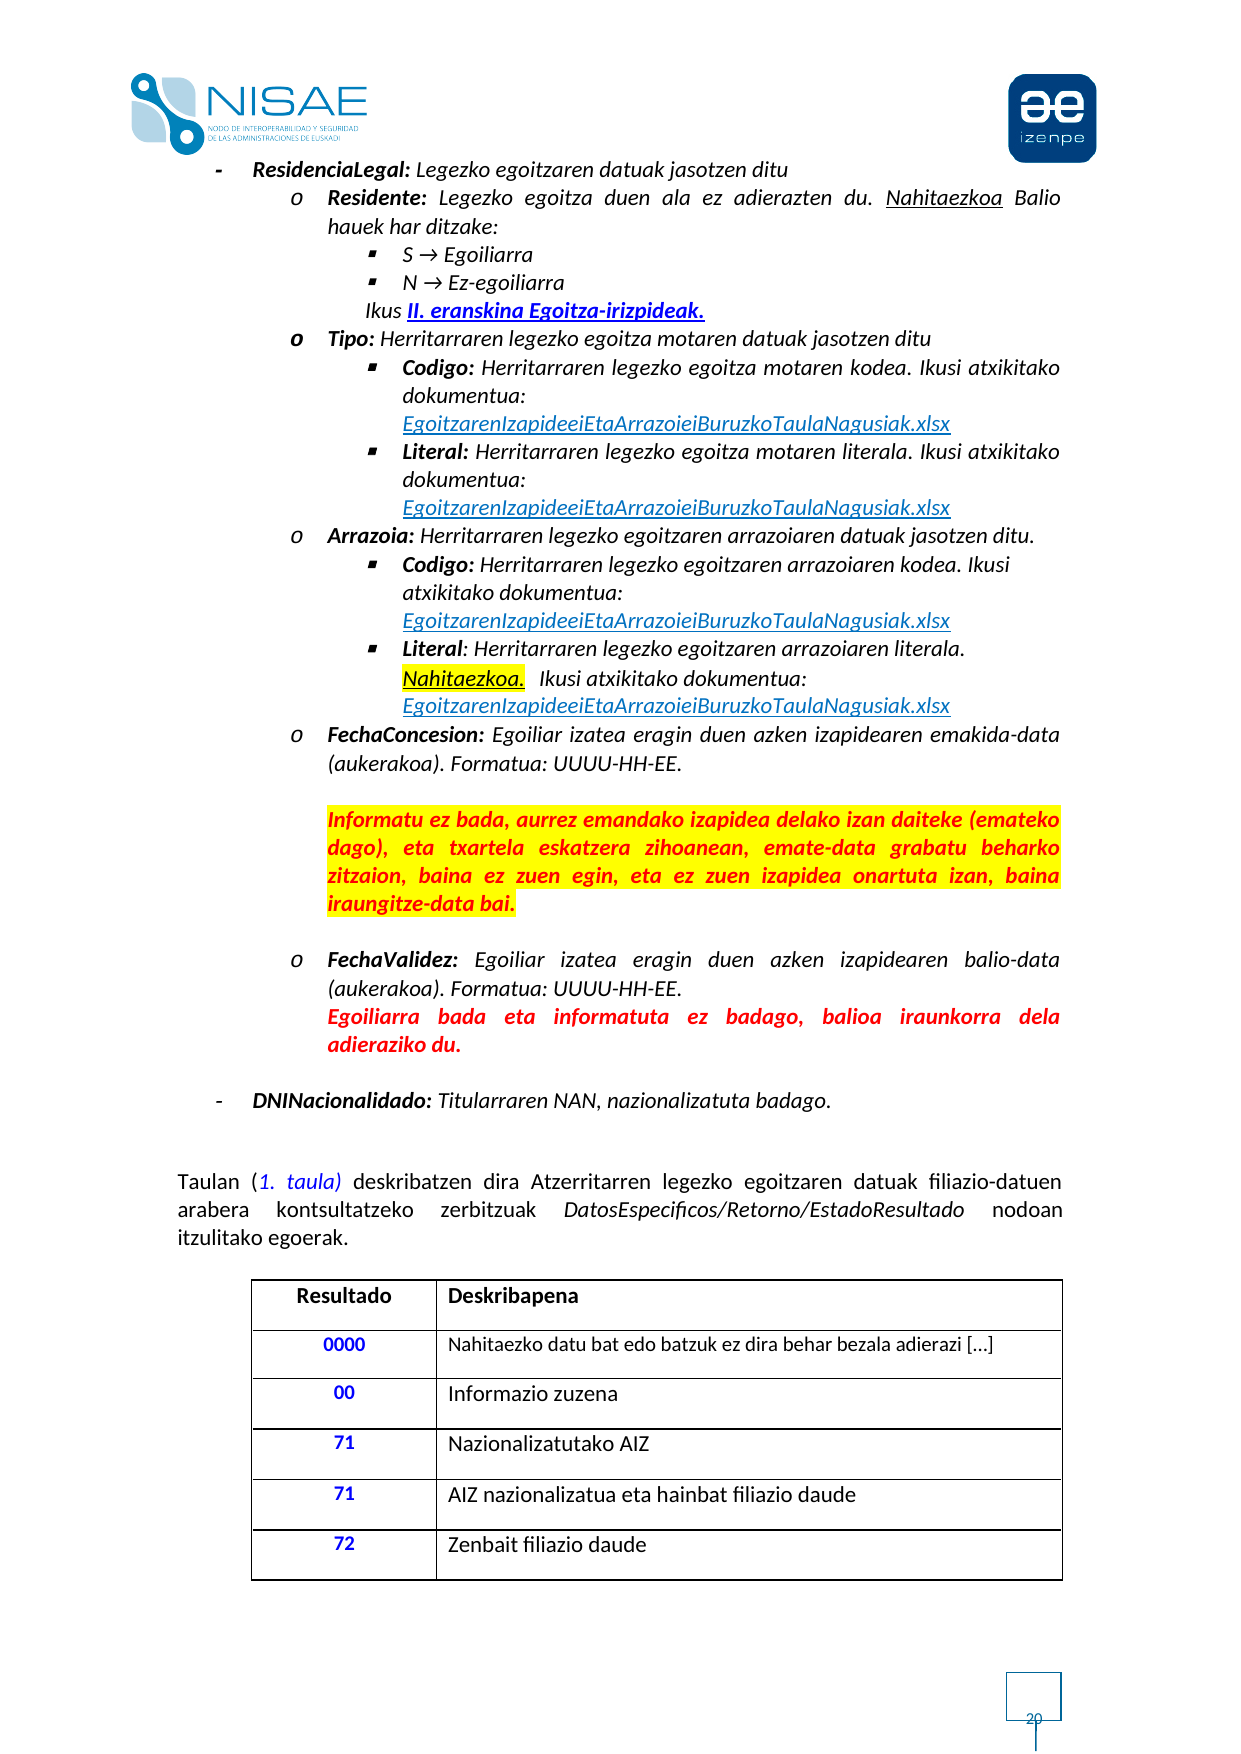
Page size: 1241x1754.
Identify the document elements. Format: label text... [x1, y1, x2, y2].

table_cell 72 [252, 1530, 436, 1579]
table_cell 00 [252, 1379, 436, 1428]
list Codigo: Herritarraren legezko egoitzaren arrazoiaren kodea. Ikusi atxikitako dokumentua: EgoitzarenIzapideeiEtaArrazoieiBuruzkoTaulaNagusiak.xlsx [365, 550, 1063, 634]
picture [139, 81, 148, 90]
table_cell 71 [252, 1480, 436, 1529]
table_header Resultado [252, 1281, 436, 1330]
text Ikus II. eranskina Egoitza-irizpideak. [327, 296, 1063, 324]
list Literal: Herritarraren legezko egoitza motaren literala. Ikusi atxikitako dokumentua: EgoitzarenIzapideeiEtaArrazoieiBuruzkoTaulaNagusiak.xlsx [365, 437, 1063, 521]
list Tipo: Herritarraren legezko egoitza motaren datuak jasotzen ditu [290, 324, 1063, 353]
list FechaValidez: Egoiliar izatea eragin duen azken izapidearen balio-data (aukerakoa). Formatua: UUUU-HH-EE. [290, 945, 1063, 1002]
list S → Egoiliarra [365, 240, 1063, 268]
list ResidenciaLegal: Legezko egoitzaren datuak jasotzen ditu [215, 155, 1063, 183]
list Codigo: Herritarraren legezko egoitza motaren kodea. Ikusi atxikitako dokumentua: EgoitzarenIzapideeiEtaArrazoieiBuruzkoTaulaNagusiak.xlsx [365, 353, 1063, 437]
list Arrazoia: Herritarraren legezko egoitzaren arrazoiaren datuak jasotzen ditu. [290, 521, 1063, 550]
text Egoiliarra bada eta informatuta ez badago, balioa iraunkorra dela adieraziko du. [327, 1002, 1063, 1058]
list N → Ez-egoiliarra [365, 268, 1063, 296]
picture [149, 73, 386, 155]
list FechaConcesion: Egoiliar izatea eragin duen azken izapidearen emakida-data (aukerakoa). Formatua: UUUU-HH-EE. [290, 720, 1063, 777]
table_header Deskribapena [437, 1281, 1062, 1330]
list DNINacionalidado: Titularraren NAN, nazionalizatuta badago. [215, 1086, 1063, 1114]
list Residente: Legezko egoitza duen ala ez adierazten du. Nahitaezkoa Balio hauek har ditzake: [290, 183, 1063, 240]
picture [181, 131, 193, 143]
picture [1007, 74, 1097, 163]
table_cell Informazio zuzena [437, 1378, 1062, 1428]
table_cell Nahitaezko datu bat edo batzuk ez dira behar bezala adierazi […] [437, 1330, 1062, 1378]
table_cell 0000 [252, 1331, 436, 1378]
text Taulan (1. taula) deskribatzen dira Atzerritarren legezko egoitzaren datuak filiazio-datuen arabera kontsultatzeko zerbitzuak DatosEspecificos/Retorno/EstadoResultado nodoan itzulitako egoerak. [177, 1167, 1063, 1251]
list Literal: Herritarraren legezko egoitzaren arrazoiaren literala. Nahitaezkoa. Ikusi atxikitako dokumentua: EgoitzarenIzapideeiEtaArrazoieiBuruzkoTaulaNagusiak.xlsx [365, 634, 1063, 720]
table_cell AIZ nazionalizatua eta hainbat filiazio daude [437, 1479, 1062, 1529]
picture [118, 73, 180, 155]
table_cell Nazionalizatutako AIZ [437, 1428, 1062, 1478]
text Informatu ez bada, aurrez emandako izapidea delako izan daiteke (emateko dago), eta txartela eskatzera zihoanean, emate-data grabatu beharko zitzaion, baina ez zuen egin, eta ez zuen izapidea onartuta izan, baina iraungitze-data bai. [516, 805, 1063, 917]
table_cell 71 [252, 1429, 436, 1478]
table_cell Zenbait filiazio daude [437, 1529, 1062, 1579]
